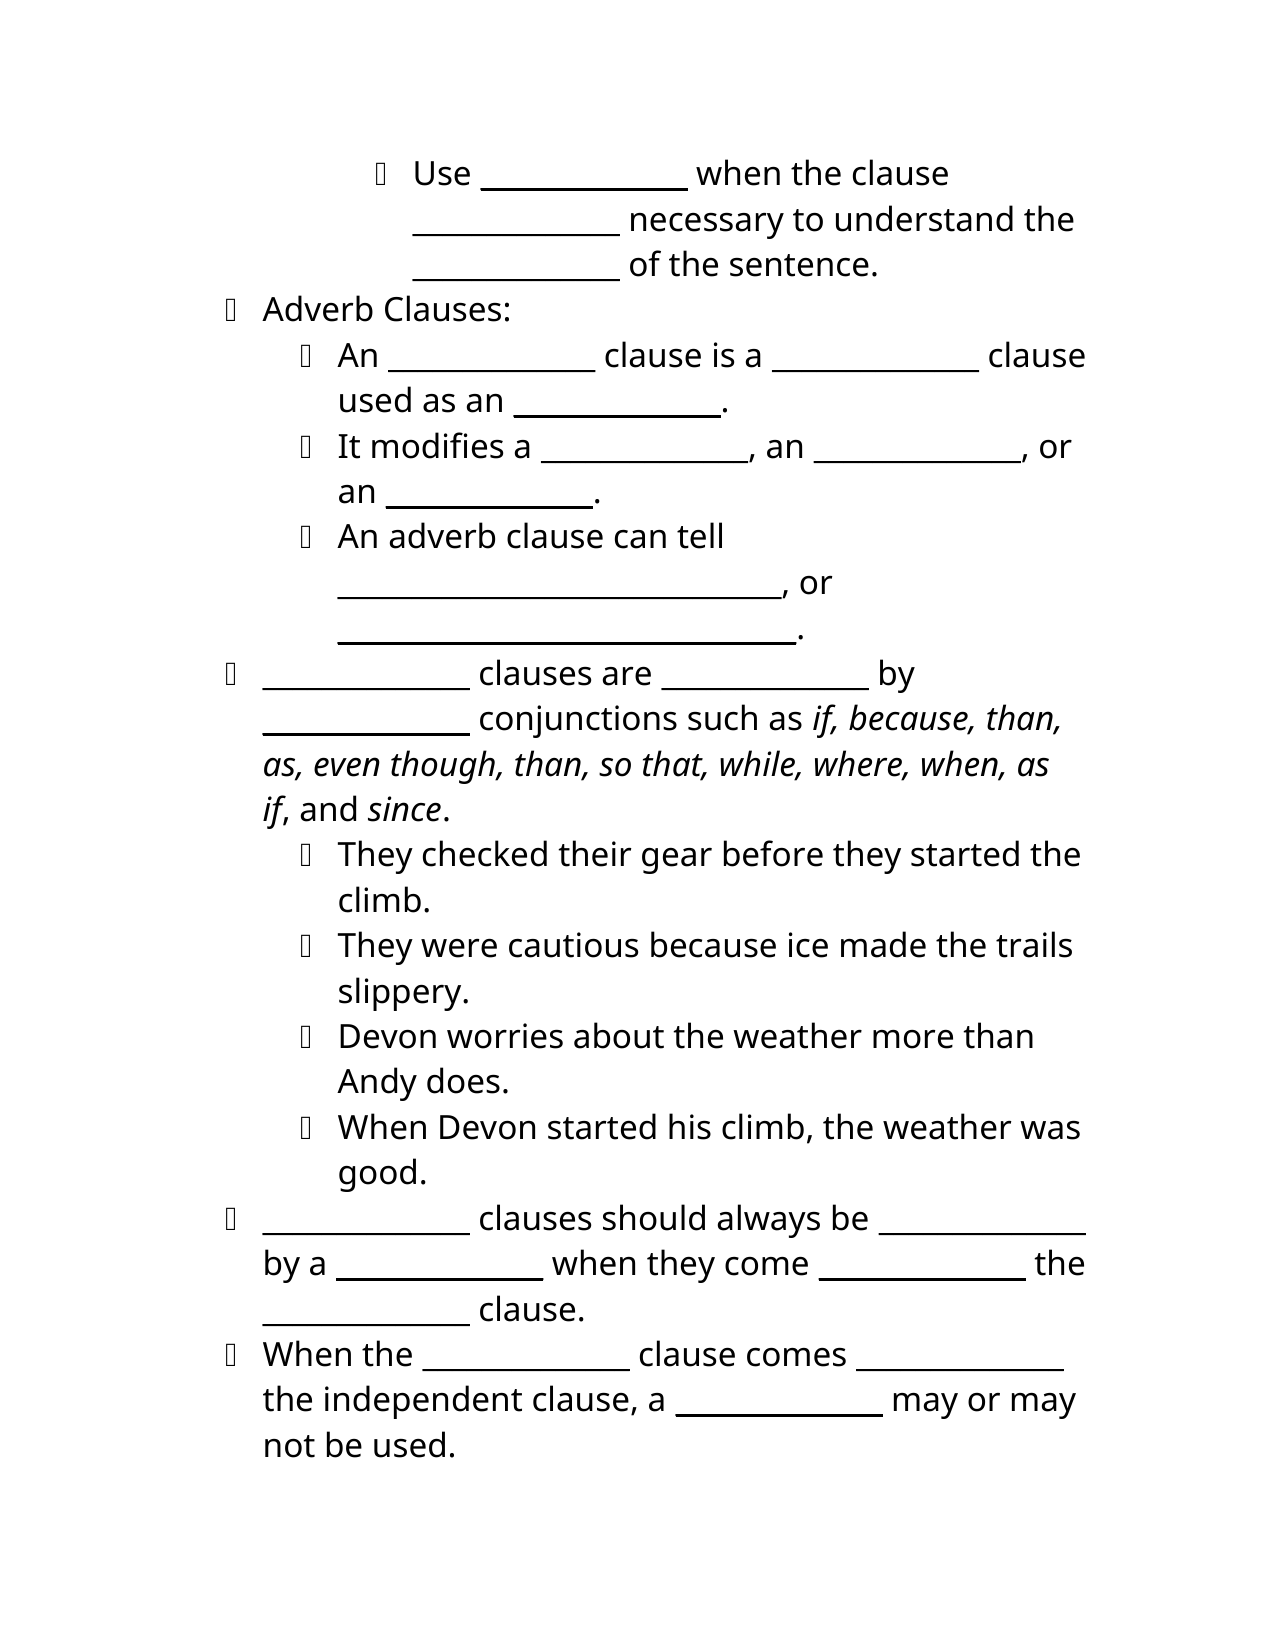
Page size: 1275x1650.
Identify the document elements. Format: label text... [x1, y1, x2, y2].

list Devon worries about the weather more than Andy does. [300, 1013, 1087, 1104]
list ______________ clauses should always be ______________ by a ______________ when they come ______________ the ______________ clause. [225, 1194, 1087, 1331]
list They checked their gear before they started the climb. [300, 831, 1087, 922]
list When Devon started his climb, the weather was good. [300, 1104, 1087, 1194]
list ______________ clauses are ______________ by ______________ conjunctions such as if, because, than, as, even though, than, so that, while, where, when, as if, and since. [225, 649, 1087, 831]
list An ______________ clause is a ______________ clause used as an ______________. [300, 332, 1087, 422]
list Use ______________ when the clause ______________ necessary to understand the ______________ of the sentence. [375, 150, 1087, 286]
list They were cautious because ice made the trails slippery. [300, 922, 1087, 1013]
list It modifies a ______________, an ______________, or an ______________. [300, 422, 1087, 513]
list Adverb Clauses: [225, 286, 1087, 332]
list An adverb clause can tell ______________________________, or _______________________________. [300, 513, 1087, 649]
list When the ______________ clause comes ______________ the independent clause, a ______________ may or may not be used. [225, 1331, 1087, 1467]
